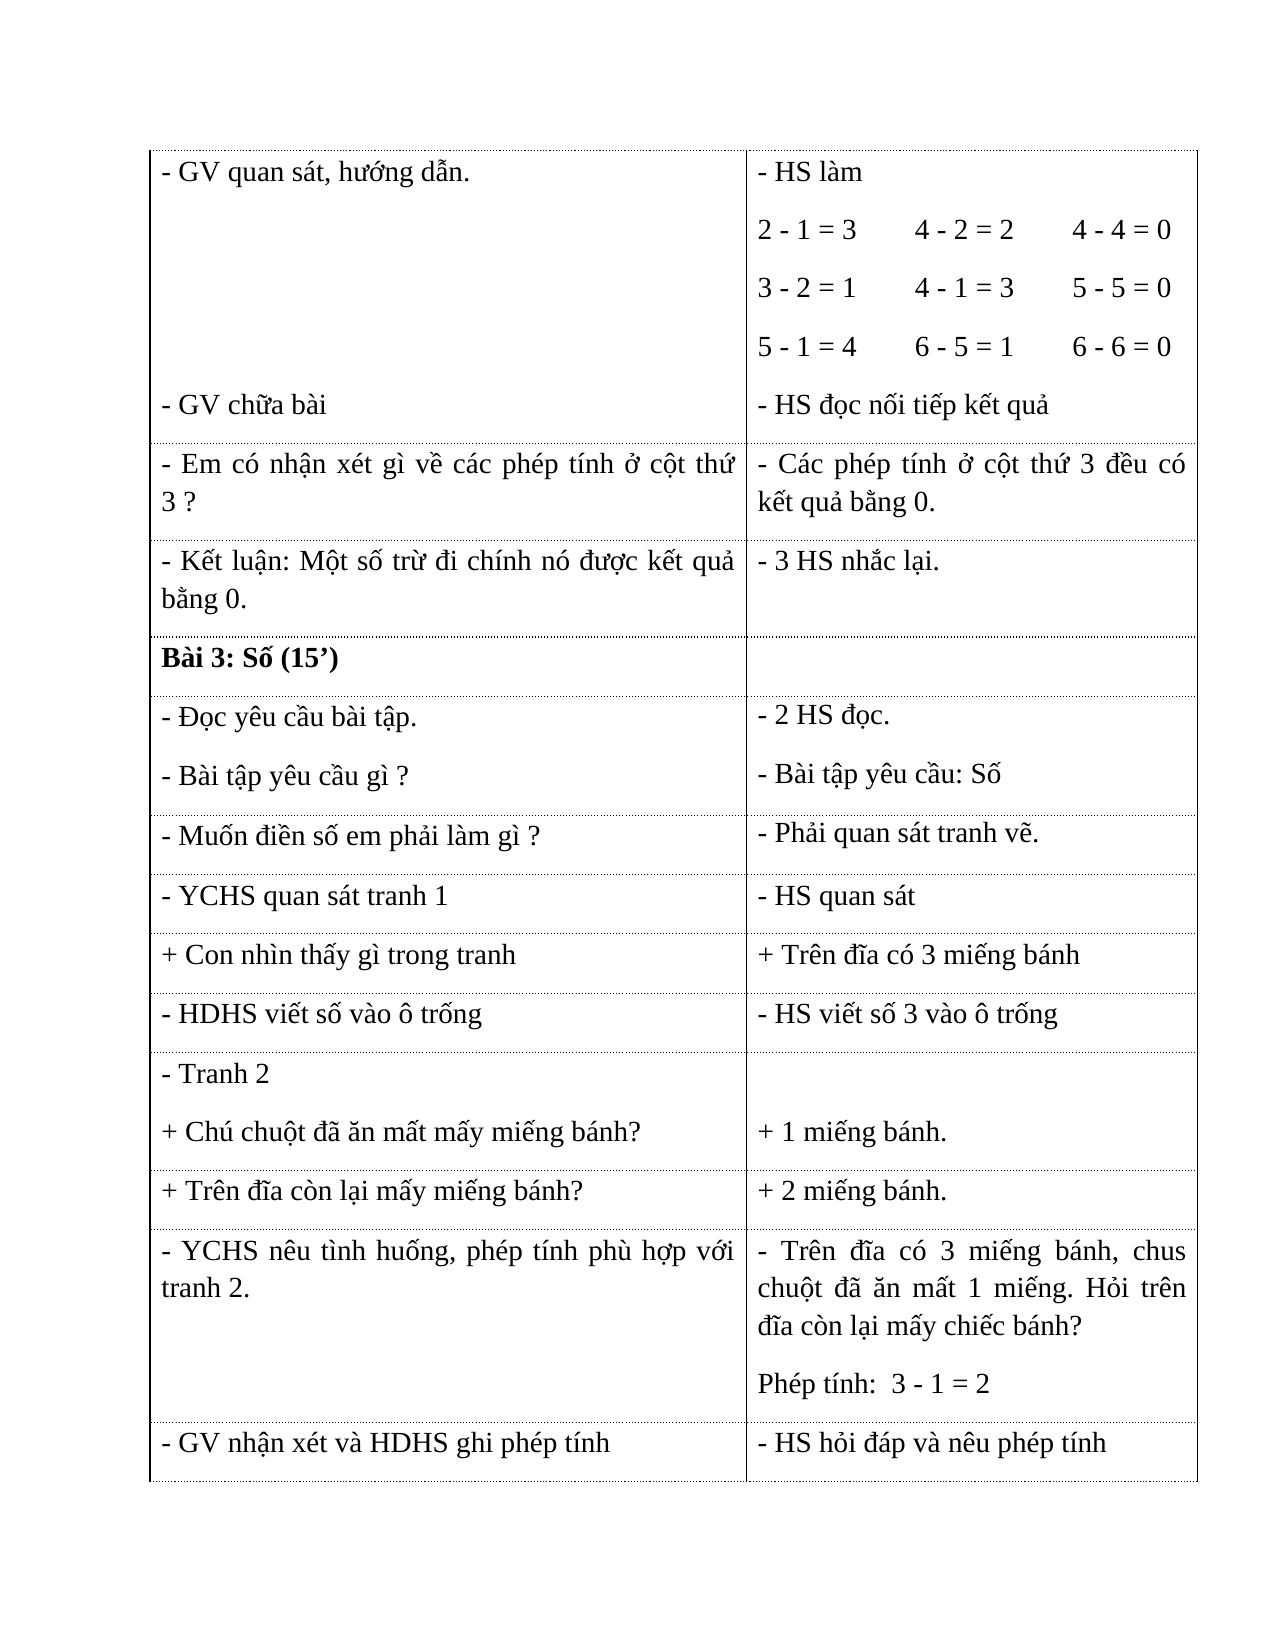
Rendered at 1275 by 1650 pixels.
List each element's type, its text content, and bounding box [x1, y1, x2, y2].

table_cell - Trên đĩa có 3 miếng bánh, chus chuột đã ăn mất 1 miếng. Hỏi trên đĩa còn lại mấy chiếc bánh? Phép tính: 3 - 1 = 2 [747, 1229, 1197, 1422]
table_cell - HDHS viết số vào ô trống [151, 993, 746, 1052]
table_cell [747, 636, 1197, 696]
table_cell + Trên đĩa còn lại mấy miếng bánh? [151, 1170, 746, 1229]
table_cell - HS viết số 3 vào ô trống [747, 993, 1197, 1052]
table_cell + Trên đĩa có 3 miếng bánh [747, 933, 1197, 993]
table_cell - YCHS quan sát tranh 1 [151, 874, 746, 933]
table_cell - Đọc yêu cầu bài tập. - Bài tập yêu cầu gì ? [151, 696, 746, 814]
table_cell - Em có nhận xét gì về các phép tính ở cột thứ 3 ? [151, 443, 746, 539]
table_cell - YCHS nêu tình huống, phép tính phù hợp với tranh 2. [151, 1229, 746, 1422]
table_cell - HS quan sát [747, 874, 1197, 933]
table_cell - GV chữa bài [151, 268, 746, 443]
table_cell - Tranh 2 + Chú chuột đã ăn mất mấy miếng bánh? [151, 1052, 746, 1170]
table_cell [151, 1422, 746, 1481]
table_cell - Kết luận: Một số trừ đi chính nó được kết quả bằng 0. [151, 540, 746, 636]
table_cell Bài 3: Số (15’) [151, 636, 746, 696]
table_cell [747, 1422, 1197, 1481]
table_cell - Các phép tính ở cột thứ 3 đều có kết quả bằng 0. [747, 443, 1197, 539]
table_cell - Phải quan sát tranh vẽ. [747, 815, 1197, 874]
table_cell + 1 miếng bánh. [747, 1052, 1197, 1170]
table_cell - 2 HS đọc. - Bài tập yêu cầu: Số [747, 696, 1197, 814]
table_cell + 2 miếng bánh. [747, 1170, 1197, 1229]
table_cell + Con nhìn thấy gì trong tranh [151, 933, 746, 993]
table_cell 3 - 2 = 1 4 - 1 = 3 5 - 5 = 0 5 - 1 = 4 6 - 5 = 1 6 - 6 = 0 - HS đọc nối tiếp kết quả [747, 268, 1197, 443]
table_cell - 3 HS nhắc lại. [747, 540, 1197, 636]
table_cell - Muốn điền số em phải làm gì ? [151, 815, 746, 874]
table_cell - HS làm 2 - 1 = 3 4 - 2 = 2 4 - 4 = 0 [747, 150, 1197, 268]
table_cell - GV quan sát, hướng dẫn. [151, 150, 746, 268]
